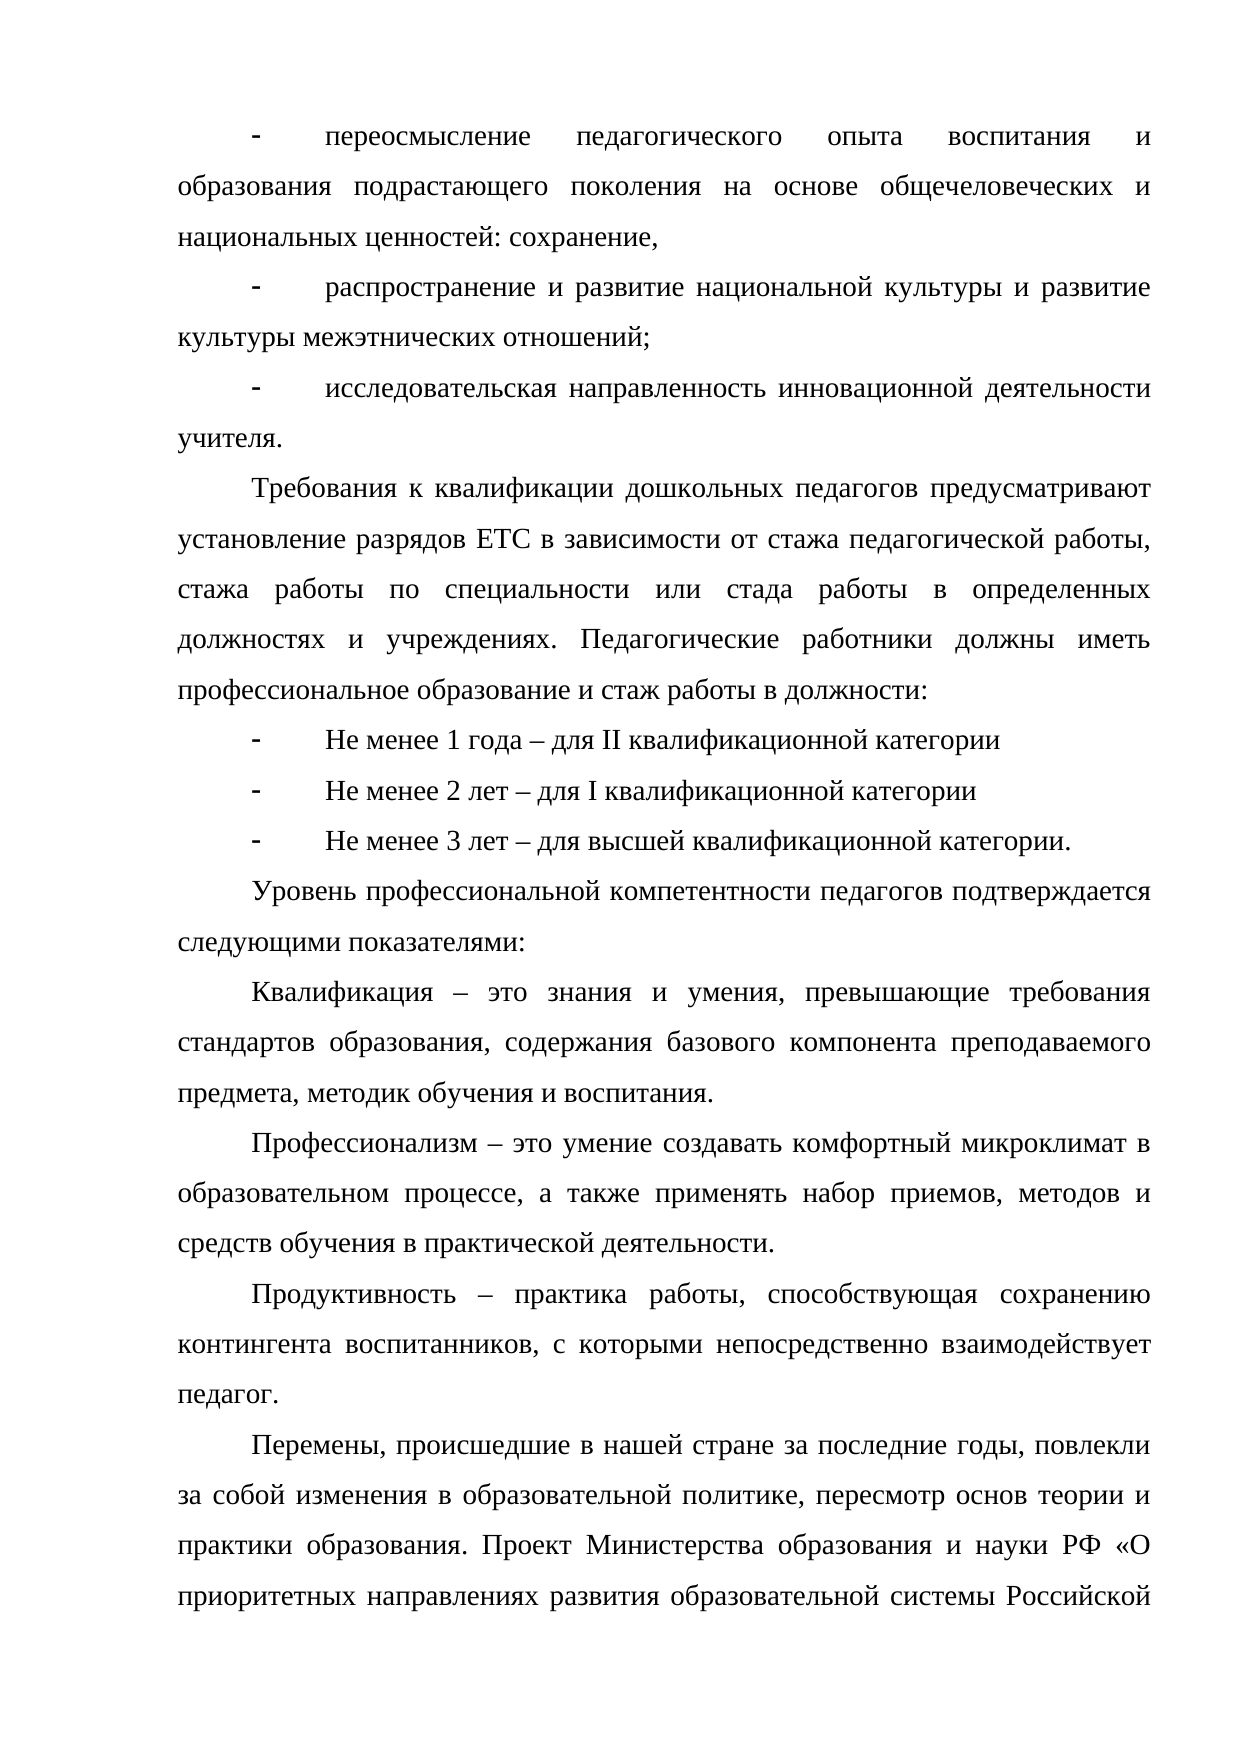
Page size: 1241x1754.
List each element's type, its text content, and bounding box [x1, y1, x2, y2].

text Требования к квалификации дошкольных педагогов предусматривают установление разрядов ЕТС в зависимости от стажа педагогической работы, стажа работы по специальности или стада работы в определенных должностях и учреждениях. Педагогические работники должны иметь профессиональное образование и стаж работы в должности: [177, 471, 1152, 705]
text Продуктивность – практика работы, способствующая сохранению контингента воспитанников, с которыми непосредственно взаимодействует педагог. [177, 1276, 1152, 1410]
list Не менее 2 лет – для I квалификационной категории [177, 773, 1152, 806]
list переосмысление педагогического опыта воспитания и образования подрастающего поколения на основе общечеловеческих и национальных ценностей: сохранение, [177, 118, 1152, 252]
text Уровень профессиональной компетентности педагогов подтверждается следующими показателями: [177, 873, 1152, 957]
list Не менее 1 года – для II квалификационной категории [177, 722, 1152, 756]
list исследовательская направленность инновационной деятельности учителя. [177, 370, 1152, 454]
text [177, 1427, 1152, 1611]
list Не менее 3 лет – для высшей квалификационной категории. [177, 823, 1152, 857]
text Профессионализм – это умение создавать комфортный микроклимат в образовательном процессе, а также применять набор приемов, методов и средств обучения в практической деятельности. [177, 1125, 1152, 1259]
list распространение и развитие национальной культуры и развитие культуры межэтнических отношений; [177, 269, 1152, 353]
text Квалификация – это знания и умения, превышающие требования стандартов образования, содержания базового компонента преподаваемого предмета, методик обучения и воспитания. [177, 974, 1152, 1108]
